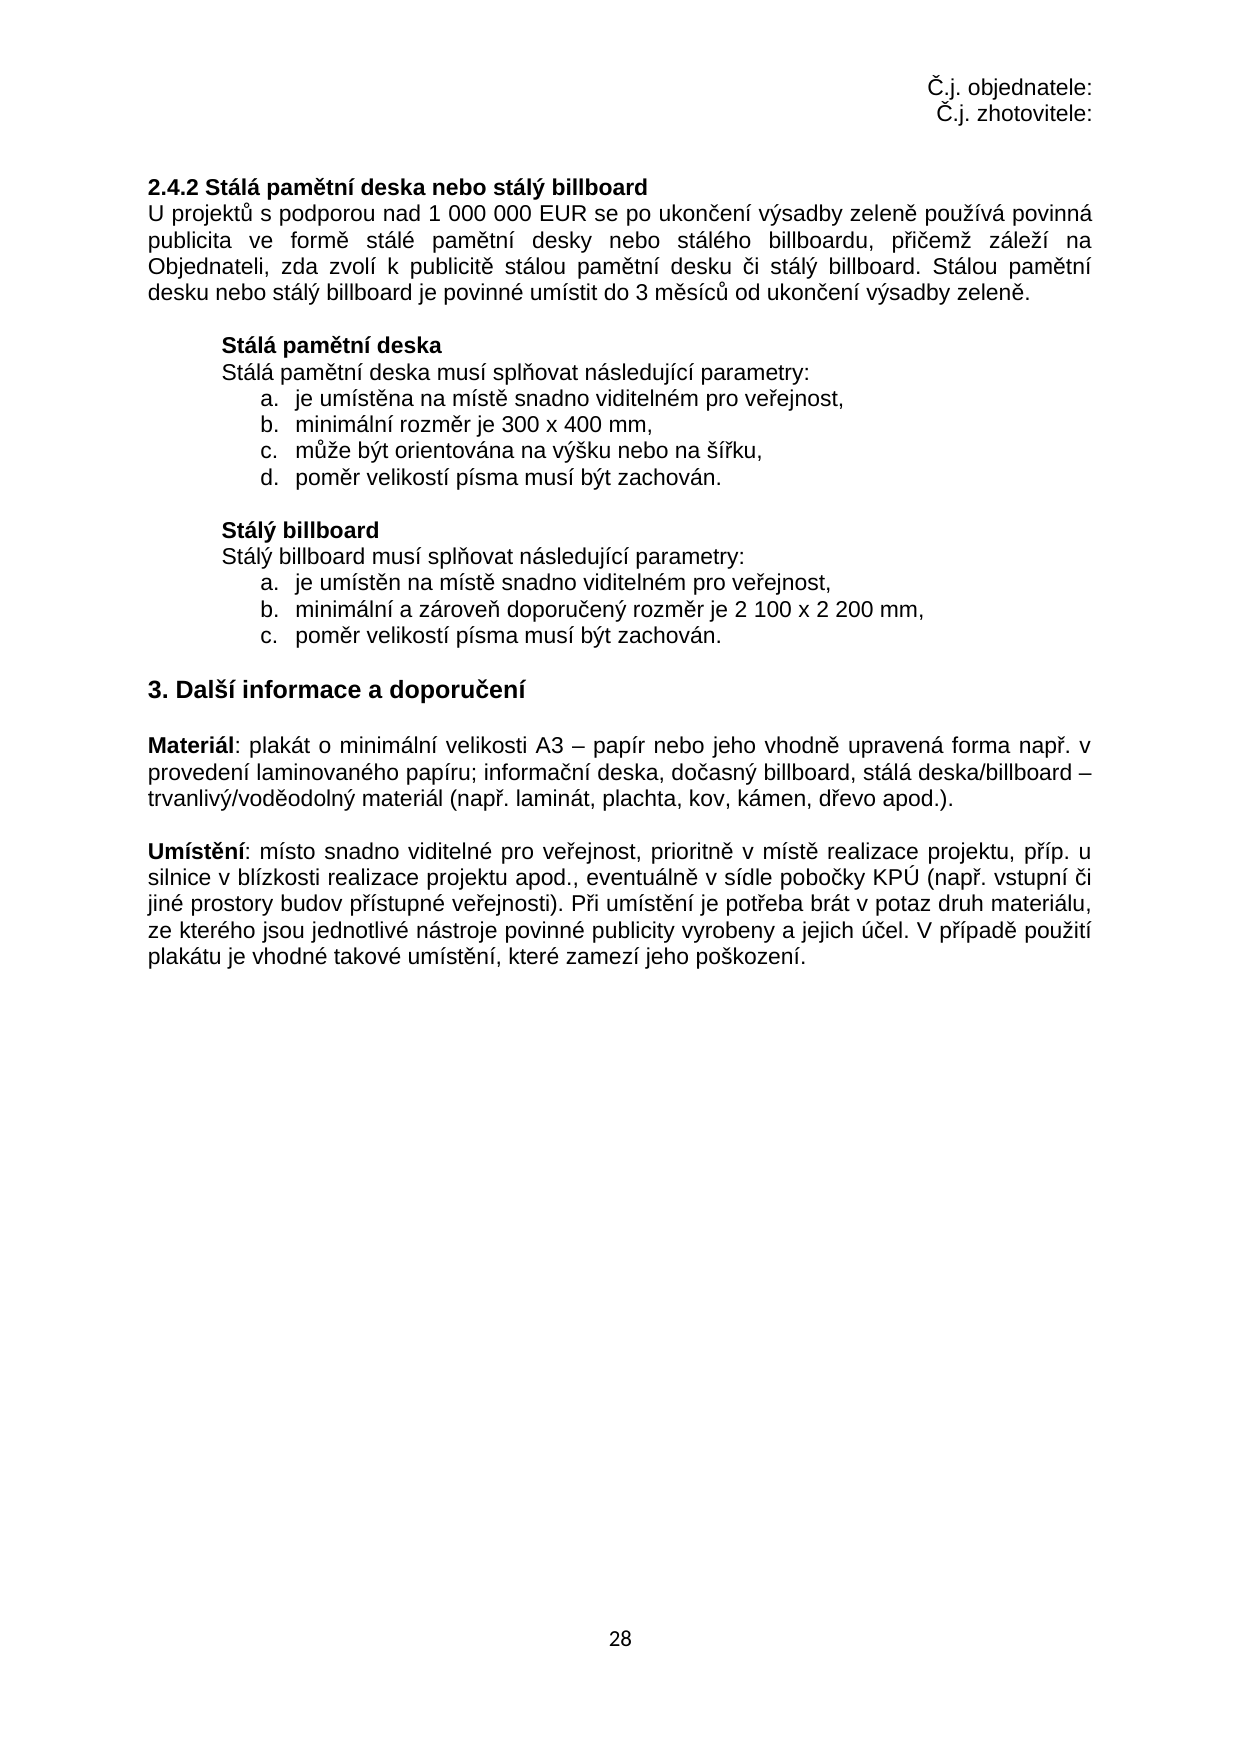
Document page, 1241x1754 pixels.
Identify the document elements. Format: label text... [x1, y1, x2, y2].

list může být orientována na výšku nebo na šířku, [260, 437, 1093, 464]
text Stálá pamětní deska [148, 332, 1093, 358]
list poměr velikostí písma musí být zachován. [260, 622, 1093, 648]
text Stálý billboard musí splňovat následující parametry: [148, 543, 1093, 569]
text 3. Další informace a doporučení [148, 675, 1093, 703]
text U projektů s podporou nad 1 000 000 EUR se po ukončení výsadby zeleně používá povinná publicita ve formě stálé pamětní desky nebo stálého billboardu, přičemž záleží na Objednateli, zda zvolí k publicitě stálou pamětní desku či stálý billboard. Stálou pamětní desku nebo stálý billboard je povinné umístit do 3 měsíců od ukončení výsadby zeleně. [148, 200, 1093, 306]
list je umístěn na místě snadno viditelném pro veřejnost, [260, 569, 1093, 596]
list minimální a zároveň doporučený rozměr je 2 100 x 2 200 mm, [260, 596, 1093, 622]
text Stálý billboard [148, 517, 1093, 543]
list minimální rozměr je 300 x 400 mm, [260, 411, 1093, 437]
text Stálá pamětní deska musí splňovat následující parametry: [148, 358, 1093, 385]
list poměr velikostí písma musí být zachován. [260, 464, 1093, 490]
text Umístění: místo snadno viditelné pro veřejnost, prioritně v místě realizace projektu, příp. u silnice v blízkosti realizace projektu apod., eventuálně v sídle pobočky KPÚ (např. vstupní či jiné prostory budov přístupné veřejnosti). Při umístění je potřeba brát v potaz druh materiálu, ze kterého jsou jednotlivé nástroje povinné publicity vyrobeny a jejich účel. V případě použití plakátu je vhodné takové umístění, které zamezí jeho poškození. [148, 838, 1093, 969]
text Materiál: plakát o minimální velikosti A3 – papír nebo jeho vhodně upravená forma např. v provedení laminovaného papíru; informační deska, dočasný billboard, stálá deska/billboard – trvanlivý/voděodolný materiál (např. laminát, plachta, kov, kámen, dřevo apod.). [148, 732, 1093, 811]
text 2.4.2 Stálá pamětní deska nebo stálý billboard [148, 174, 1093, 200]
list je umístěna na místě snadno viditelném pro veřejnost, [260, 385, 1093, 411]
